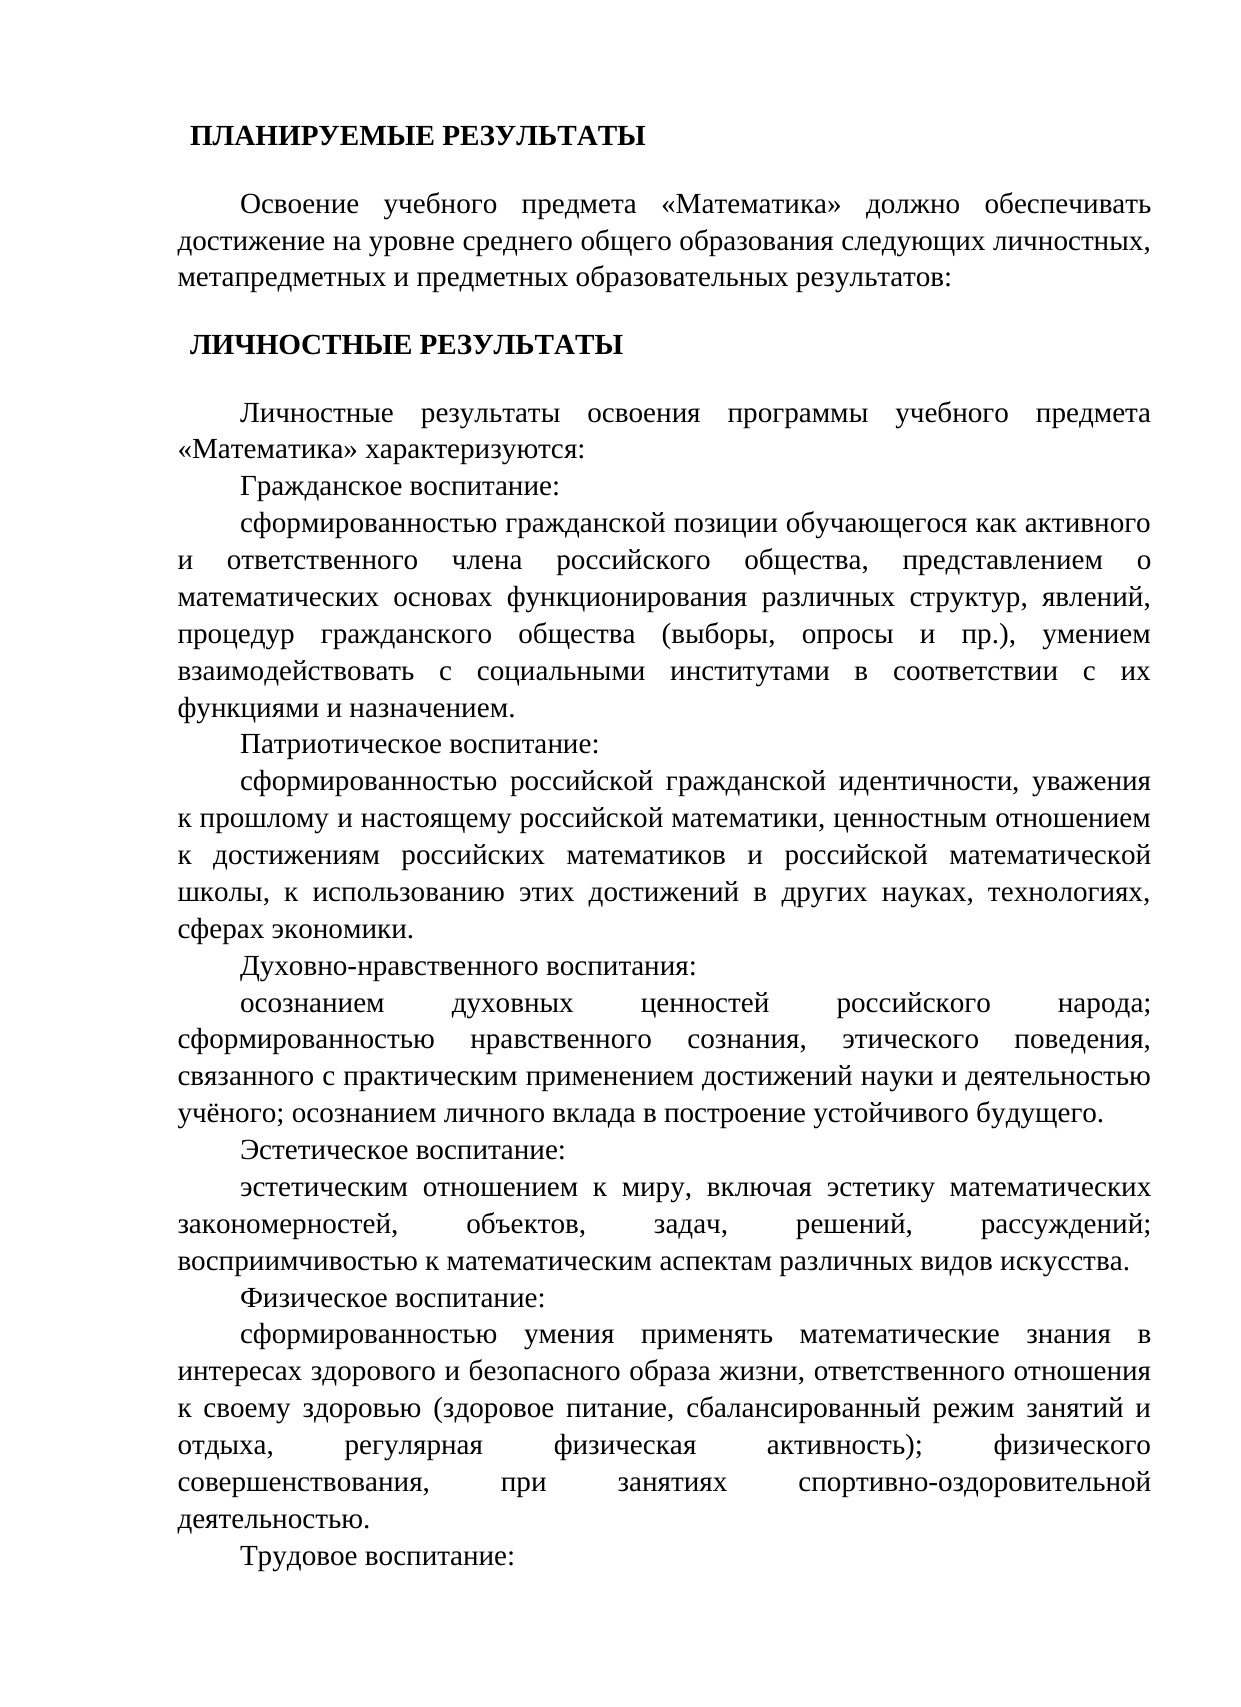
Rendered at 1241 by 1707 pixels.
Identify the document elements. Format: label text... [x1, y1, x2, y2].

text Гражданское воспитание: [177, 468, 1152, 502]
text сформированностью гражданской позиции обучающегося как активного и ответственного члена российского общества, представлением о математических основах функционирования различных структур, явлений, процедур гражданского общества (выборы, опросы и пр.), умением взаимодействовать с социальными институтами в соответствии с их функциями и назначением. [177, 505, 1152, 723]
text Патриотическое воспитание: [177, 727, 1152, 760]
text ПЛАНИРУЕМЫЕ РЕЗУЛЬТАТЫ [190, 118, 1152, 152]
text Личностные результаты освоения программы учебного предмета «Математика» характеризуются: [177, 395, 1152, 465]
text ЛИЧНОСТНЫЕ РЕЗУЛЬТАТЫ [190, 327, 1152, 361]
text осознанием духовных ценностей российского народа; сформированностью нравственного сознания, этического поведения, связанного с практическим применением достижений науки и деятельностью учёного; осознанием личного вклада в построение устойчивого будущего. [177, 985, 1152, 1129]
text эстетическим отношением к миру, включая эстетику математических закономерностей, объектов, задач, решений, рассуждений; восприимчивостью к математическим аспектам различных видов искусства. [177, 1169, 1152, 1276]
text Трудовое воспитание: [177, 1538, 1152, 1571]
text Освоение учебного предмета «Математика» должно обеспечивать достижение на уровне среднего общего образования следующих личностных, метапредметных и предметных образовательных результатов: [177, 186, 1152, 293]
text Физическое воспитание: [177, 1280, 1152, 1313]
text Духовно-нравственного воспитания: [177, 948, 1152, 981]
text сформированностью российской гражданской идентичности, уважения к прошлому и настоящему российской математики, ценностным отношением к достижениям российских математиков и российской математической школы, к использованию этих достижений в других науках, технологиях, сферах экономики. [177, 763, 1152, 944]
text Эстетическое воспитание: [177, 1132, 1152, 1166]
text сформированностью умения применять математические знания в интересах здорового и безопасного образа жизни, ответственного отношения к своему здоровью (здоровое питание, сбалансированный режим занятий и отдыха, регулярная физическая активность); физического совершенствования, при занятиях спортивно-оздоровительной деятельностью. [177, 1317, 1152, 1534]
